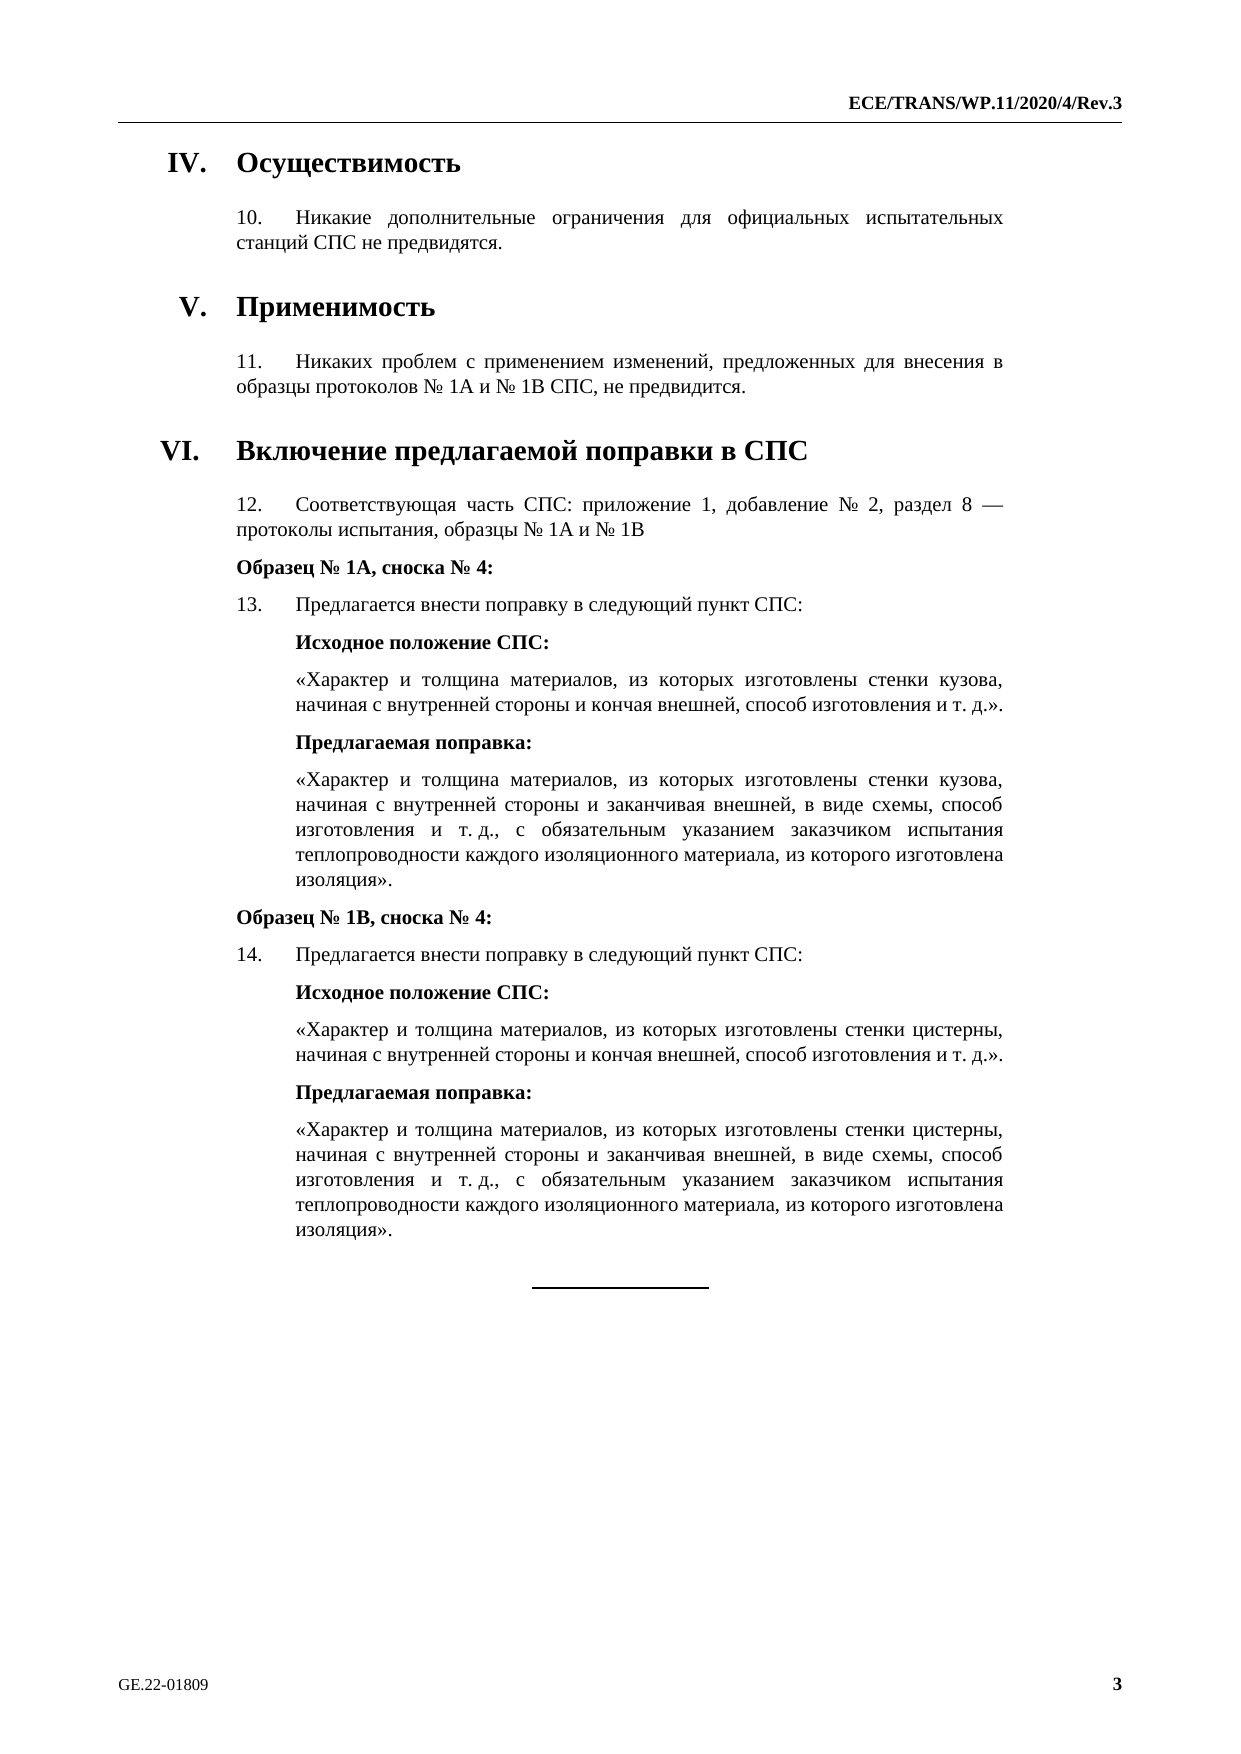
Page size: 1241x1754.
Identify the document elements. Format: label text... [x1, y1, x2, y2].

text Исходное положение СПС: [295, 629, 1004, 654]
text 12. Соответствующая часть СПС: приложение 1, добавление № 2, раздел 8 — протоколы испытания, образцы № 1A и № 1B [236, 491, 1004, 541]
text Образец № 1A, сноска № 4: [236, 554, 1004, 579]
text 11. Никаких проблем с применением изменений, предложенных для внесения в образцы протоколов № 1А и № 1B СПС, не предвидится. [236, 348, 1004, 398]
text 10. Никакие дополнительные ограничения для официальных испытательных станций СПС не предвидятся. [236, 204, 1004, 254]
text «Характер и толщина материалов, из которых изготовлены стенки цистерны, начиная с внутренней стороны и заканчивая внешней, в виде схемы, способ изготовления и т. д., с обязательным указанием заказчиком испытания теплопроводности каждого изоляционного материала, из которого изготовлена изоляция». [295, 1116, 1004, 1241]
text Образец № 1В, сноска № 4: [236, 904, 1004, 929]
text Предлагаемая поправка: [295, 1079, 1004, 1104]
text IV. Осуществимость [118, 148, 1004, 179]
text Предлагаемая поправка: [295, 729, 1004, 754]
text «Характер и толщина материалов, из которых изготовлены стенки цистерны, начиная с внутренней стороны и кончая внешней, способ изготовления и т. д.». [295, 1016, 1004, 1066]
text VI. Включение предлагаемой поправки в СПС [118, 435, 1004, 466]
text «Характер и толщина материалов, из которых изготовлены стенки кузова, начиная с внутренней стороны и заканчивая внешней, в виде схемы, способ изготовления и т. д., с обязательным указанием заказчиком испытания теплопроводности каждого изоляционного материала, из которого изготовлена изоляция». [295, 766, 1004, 891]
text «Характер и толщина материалов, из которых изготовлены стенки кузова, начиная с внутренней стороны и кончая внешней, способ изготовления и т. д.». [295, 666, 1004, 716]
text 14. Предлагается внести поправку в следующий пункт СПС: [236, 941, 1004, 966]
text Исходное положение СПС: [295, 979, 1004, 1004]
text V. Применимость [118, 291, 1004, 323]
text 13. Предлагается внести поправку в следующий пункт СПС: [236, 591, 1004, 616]
